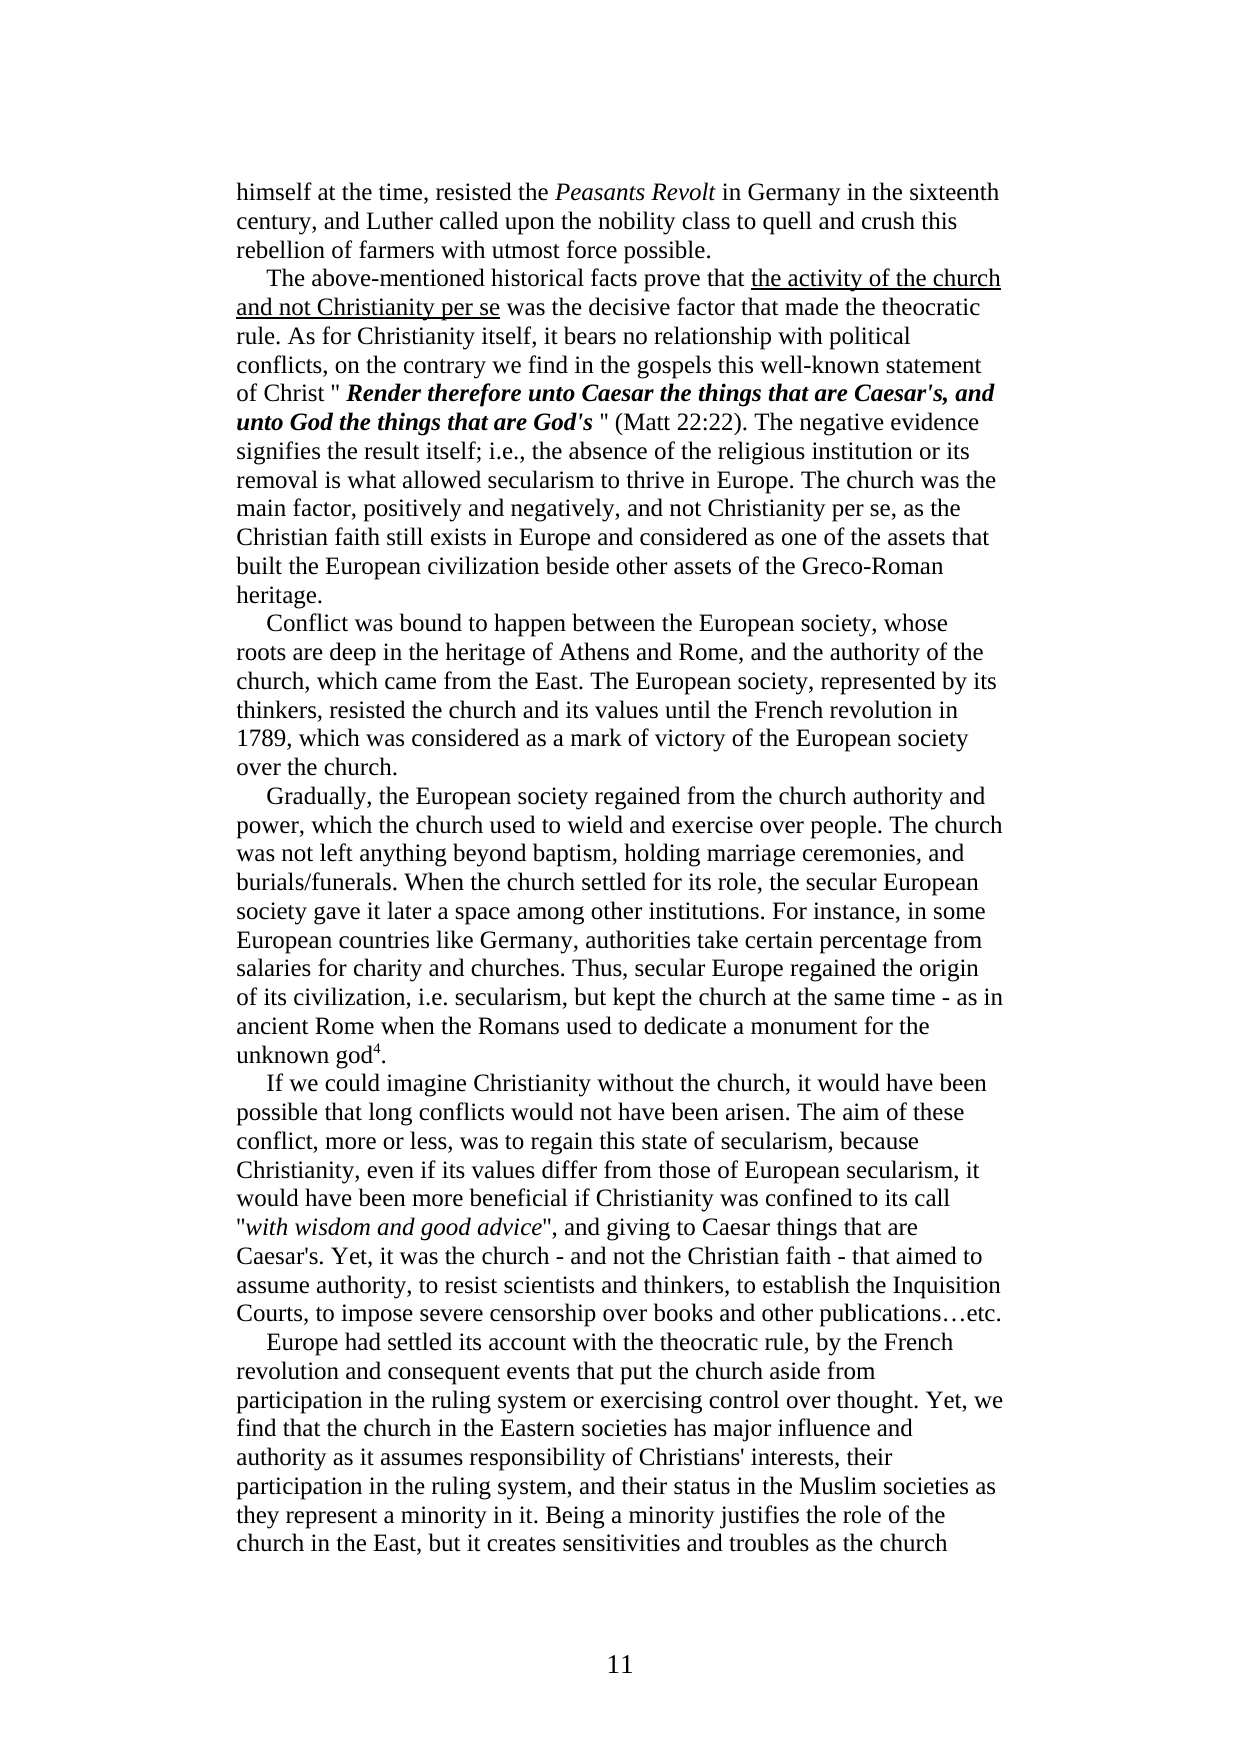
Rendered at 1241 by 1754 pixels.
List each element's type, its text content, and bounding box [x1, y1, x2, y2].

text Conflict was bound to happen between the European society, whose roots are deep in the heritage of and , and the authority of the church, which came from the East. The European society, represented by its thinkers, resisted the church and its values until the French revolution in 1789, which was considered as a mark of victory of the European society over the church. [236, 608, 1004, 781]
text Gradually, the European society regained from the church authority and power, which the church used to wield and exercise over people. The church was not left anything beyond baptism, holding marriage ceremonies, and burials/funerals. When the church settled for its role, the secular European society gave it later a space among other institutions. For instance, in some European countries like Germany, authorities take certain percentage from salaries for charity and churches. Thus, secular Europe regained the origin of its civilization, i.e. secularism, but kept the church at the same time - as in ancient Rome when the Romans used to dedicate a monument for the unknown god. [236, 781, 1004, 1068]
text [236, 177, 1004, 263]
text If we could imagine Christianity without the church, it would have been possible that long conflicts would not have been arisen. The aim of these conflict, more or less, was to regain this state of secularism, because Christianity, even if its values differ from those of European secularism, it would have been more beneficial if Christianity was confined to its call ''with wisdom and good advice'', and giving to Caesar things that are Caesar's. Yet, it was the church - and not the Christian faith - that aimed to assume authority, to resist scientists and thinkers, to establish the Inquisition Courts, to impose severe censorship over books and other publications…etc. [236, 1068, 1004, 1327]
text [236, 1327, 1004, 1557]
text The above-mentioned historical facts prove that the activity of the church and not Christianity per se was the decisive factor that made the theocratic rule. As for Christianity itself, it bears no relationship with political conflicts, on the contrary we find in the gospels this well-known statement of Christ '' Render therefore unto Caesar the things that are Caesar's, and unto God the things that are God's '' (Matt 22:22). The negative evidence signifies the result itself; i.e., the absence of the religious institution or its removal is what allowed secularism to thrive in Europe. The church was the main factor, positively and negatively, and not Christianity per se, as the Christian faith still exists in Europe and considered as one of the assets that built the European civilization beside other assets of the Greco-Roman heritage. [236, 263, 1004, 608]
